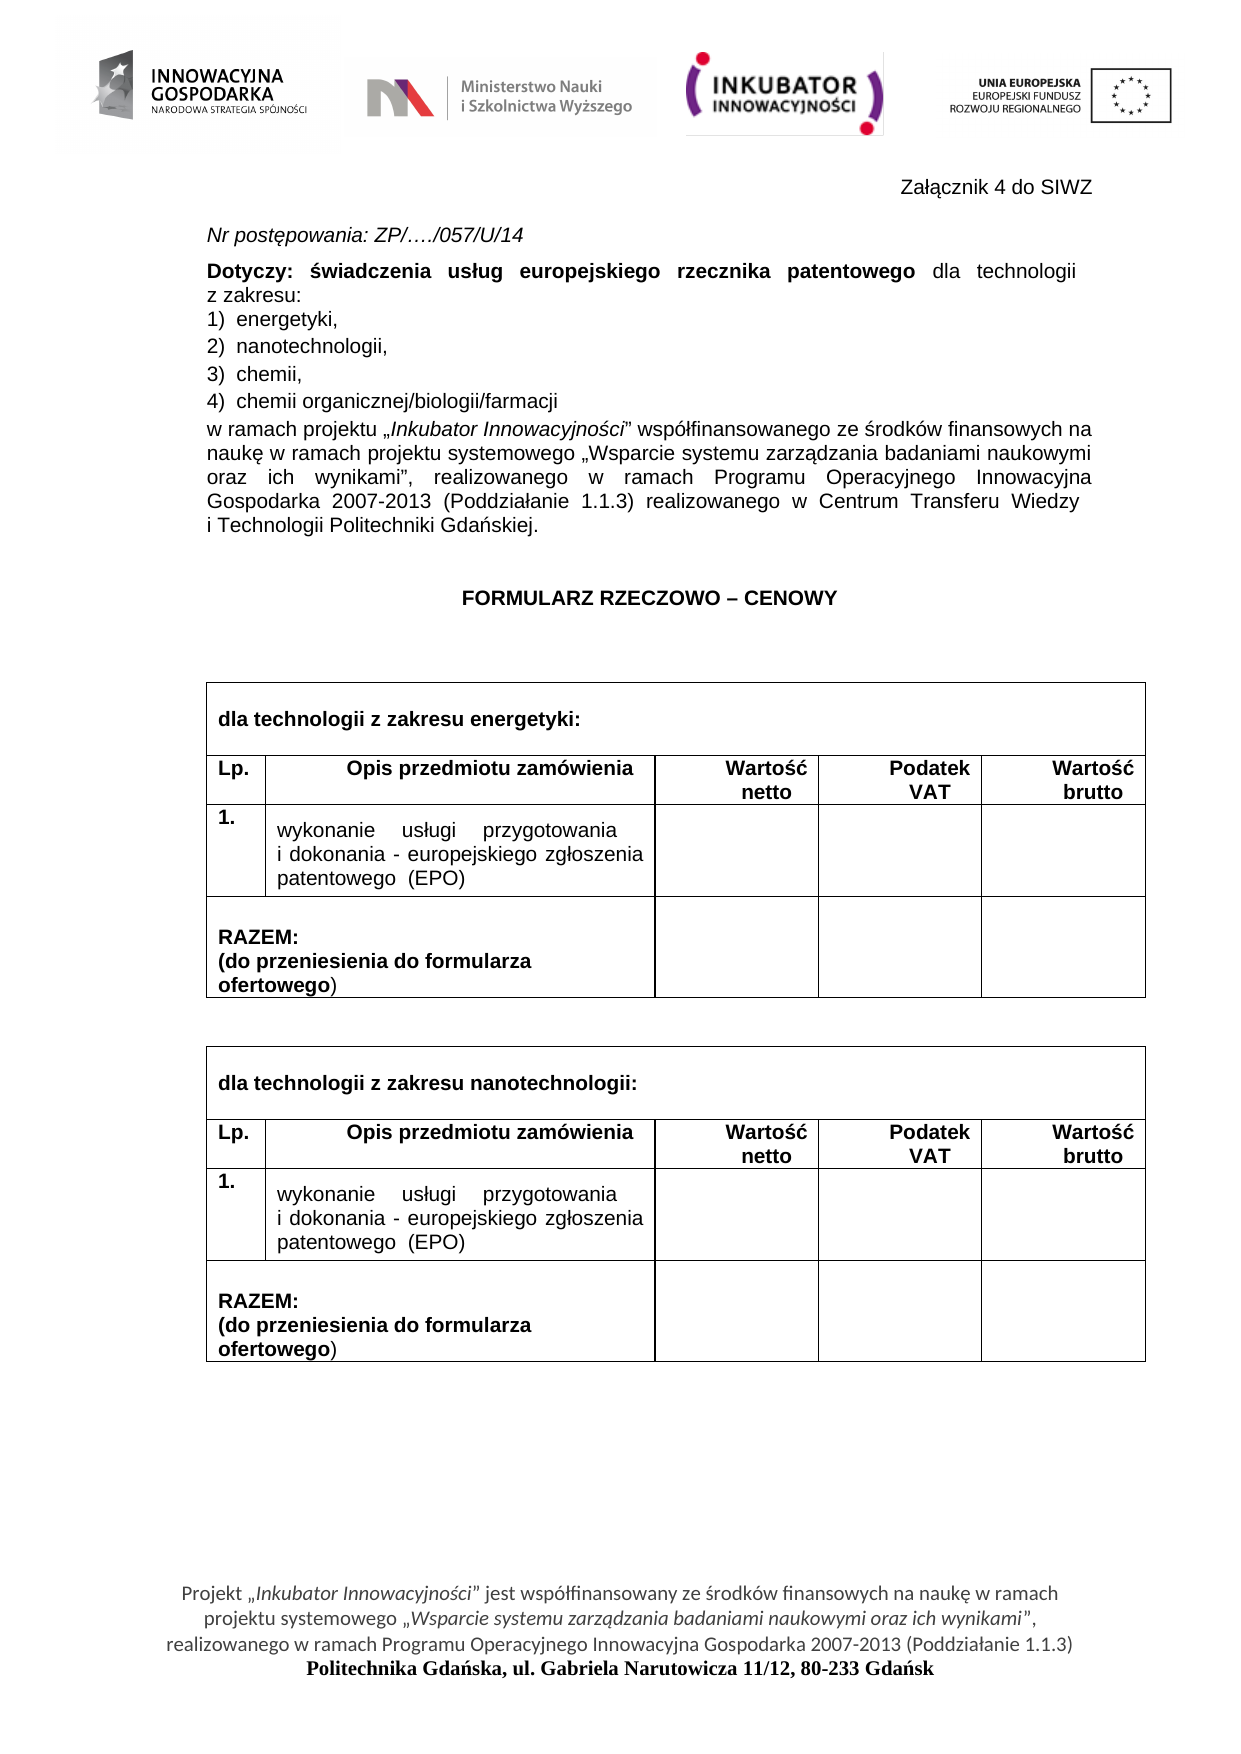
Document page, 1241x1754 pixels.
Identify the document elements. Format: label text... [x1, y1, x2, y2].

table_cell Opis przedmiotu zamówienia [266, 1120, 654, 1168]
table_cell [982, 1169, 1145, 1260]
table_cell [819, 1261, 981, 1361]
table_cell Opis przedmiotu zamówienia [266, 756, 654, 804]
table_cell Lp. [207, 1120, 265, 1168]
picture [344, 57, 657, 137]
text Dotyczy: świadczenia usług europejskiego rzecznika patentowego dla technologii z zakresu: [207, 259, 1093, 307]
table_cell [982, 1261, 1145, 1361]
table_cell [656, 805, 818, 896]
list chemii, [207, 362, 1093, 386]
table_cell Wartość brutto [982, 1120, 1145, 1168]
picture [936, 53, 1185, 138]
list chemii organicznej/biologii/farmacji [207, 389, 1093, 413]
table_cell [819, 805, 981, 896]
table_cell [982, 805, 1145, 896]
table_cell [982, 897, 1145, 997]
subtitle Nr postępowania: ZP/…./057/U/14 [207, 223, 1093, 247]
picture [55, 15, 341, 154]
table_header dla technologii z zakresu nanotechnologii: [207, 1047, 1145, 1119]
table_header dla technologii z zakresu energetyki: [207, 683, 1145, 755]
table_cell Podatek VAT [819, 756, 981, 804]
table_cell [819, 1169, 981, 1260]
table_cell wykonanie usługi przygotowania i dokonania - europejskiego zgłoszenia patentowego (EPO) [266, 805, 654, 896]
table_cell [656, 1261, 818, 1361]
list nanotechnologii, [207, 334, 1093, 358]
list energetyki, [207, 307, 1093, 331]
table_cell [656, 897, 818, 997]
text Załącznik 4 do SIWZ [207, 175, 1093, 199]
text FORMULARZ RZECZOWO – CENOWY [207, 586, 1093, 609]
text w ramach projektu „Inkubator Innowacyjności” współfinansowanego ze środków finansowych na naukę w ramach projektu systemowego „Wsparcie systemu zarządzania badaniami naukowymi oraz ich wynikami”, realizowanego w ramach Programu Operacyjnego Innowacyjna Gospodarka 2007-2013 (Poddziałanie 1.1.3) realizowanego w Centrum Transferu Wiedzy i Technologii Politechniki Gdańskiej. [207, 417, 1093, 537]
table_cell RAZEM: (do przeniesienia do formularza ofertowego) [207, 897, 654, 997]
table_cell 1. [207, 805, 265, 896]
table_cell Wartość brutto [982, 756, 1145, 804]
table_cell Lp. [207, 756, 265, 804]
table_cell Wartość netto [656, 756, 818, 804]
picture [686, 52, 885, 137]
table_cell wykonanie usługi przygotowania i dokonania - europejskiego zgłoszenia patentowego (EPO) [266, 1169, 654, 1260]
table_cell Wartość netto [656, 1120, 818, 1168]
table_cell 1. [207, 1169, 265, 1260]
table_cell Podatek VAT [819, 1120, 981, 1168]
table_cell [819, 897, 981, 997]
table_cell RAZEM: (do przeniesienia do formularza ofertowego) [207, 1261, 654, 1361]
table_cell [656, 1169, 818, 1260]
